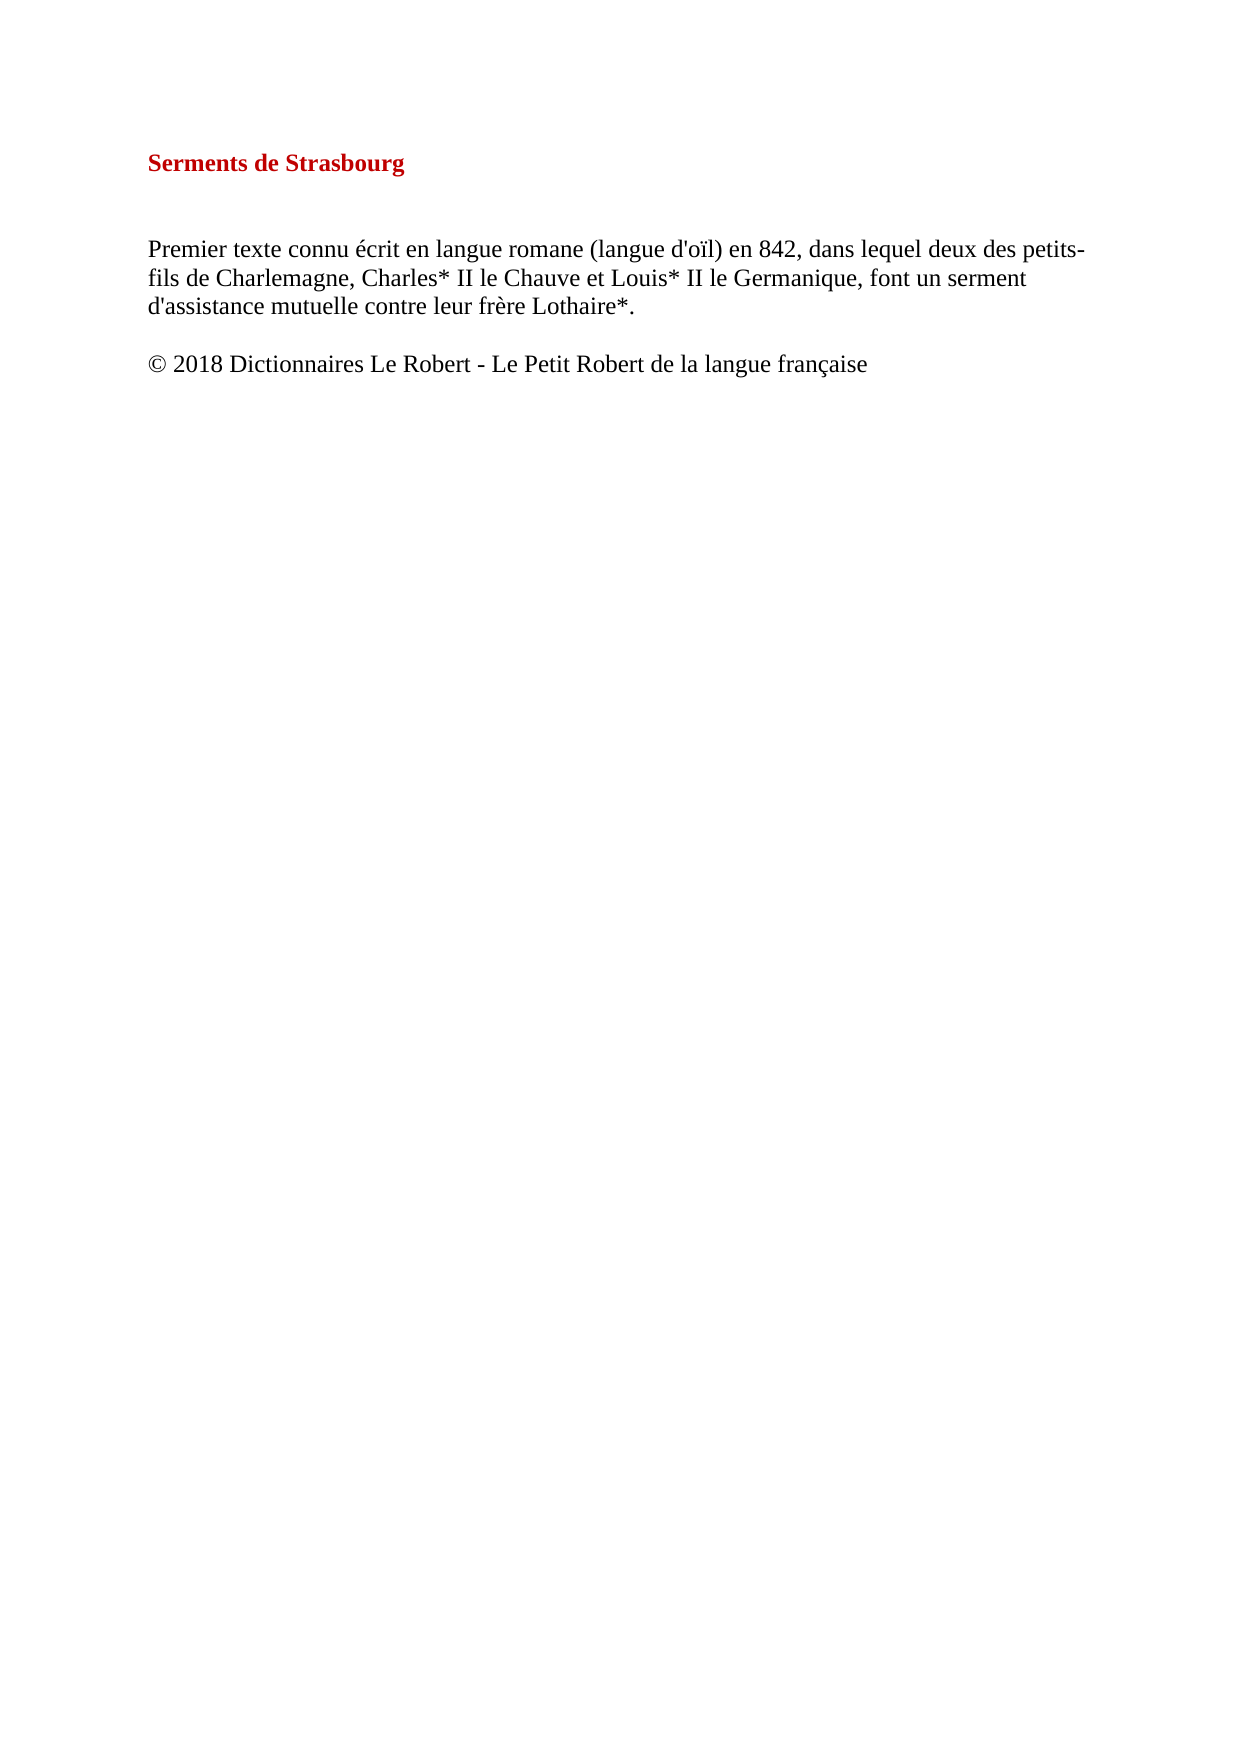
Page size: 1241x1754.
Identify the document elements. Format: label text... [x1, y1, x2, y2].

text © 2018 Dictionnaires Le Robert - Le Petit Robert de la langue française [148, 349, 1093, 378]
text Premier texte connu écrit en langue romane (langue d'oïl) en 842, dans lequel deux des petits-fils de Charlemagne, Charles* II le Chauve et Louis* II le Germanique, font un serment d'assistance mutuelle contre leur frère Lothaire*. [148, 234, 1093, 320]
text Serments de Strasbourg [148, 148, 1093, 176]
